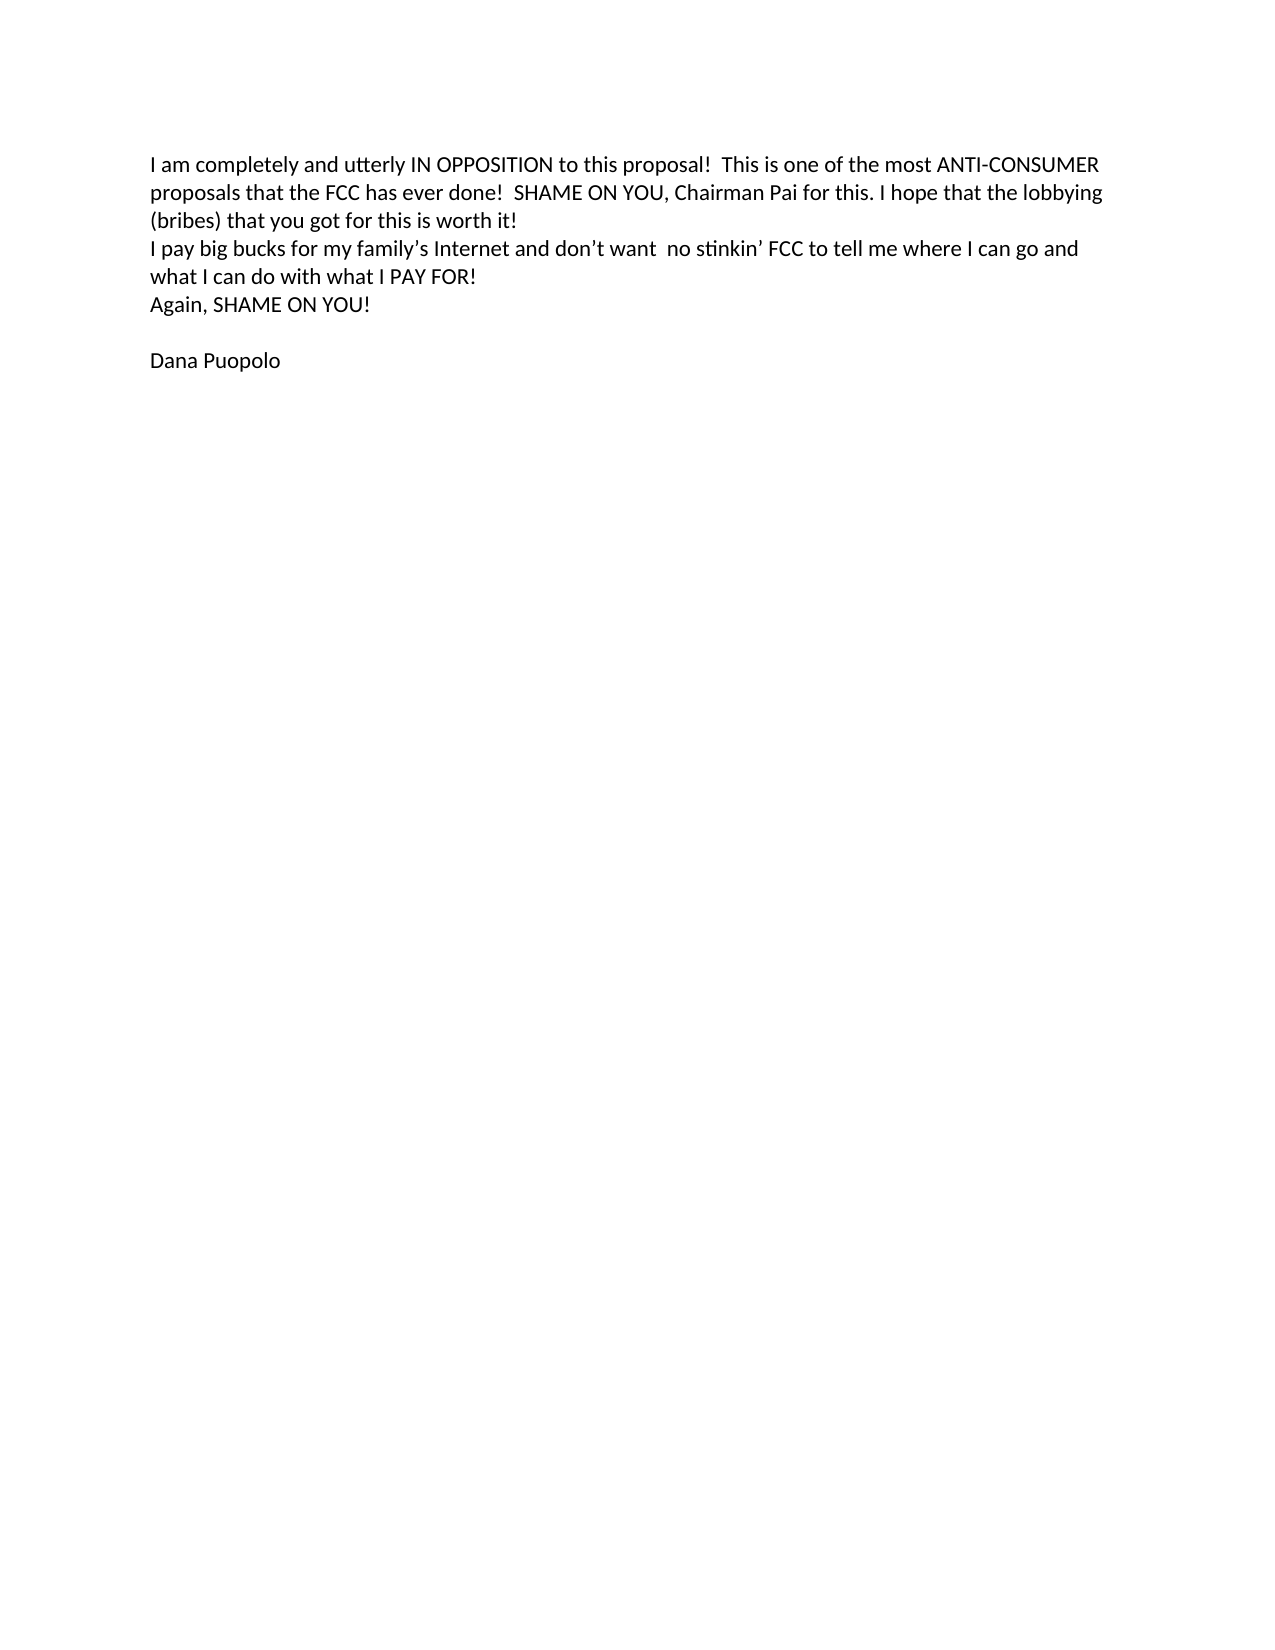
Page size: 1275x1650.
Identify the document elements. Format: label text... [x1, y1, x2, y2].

text Dana Puopolo [150, 346, 1125, 374]
text I pay big bucks for my family’s Internet and don’t want no stinkin’ FCC to tell me where I can go and what I can do with what I PAY FOR! Again, SHAME ON YOU! [150, 234, 1125, 318]
text I am completely and utterly IN OPPOSITION to this proposal! This is one of the most ANTI-CONSUMER proposals that the FCC has ever done! SHAME ON YOU, Chairman Pai for this. I hope that the lobbying (bribes) that you got for this is worth it! [150, 150, 1125, 234]
